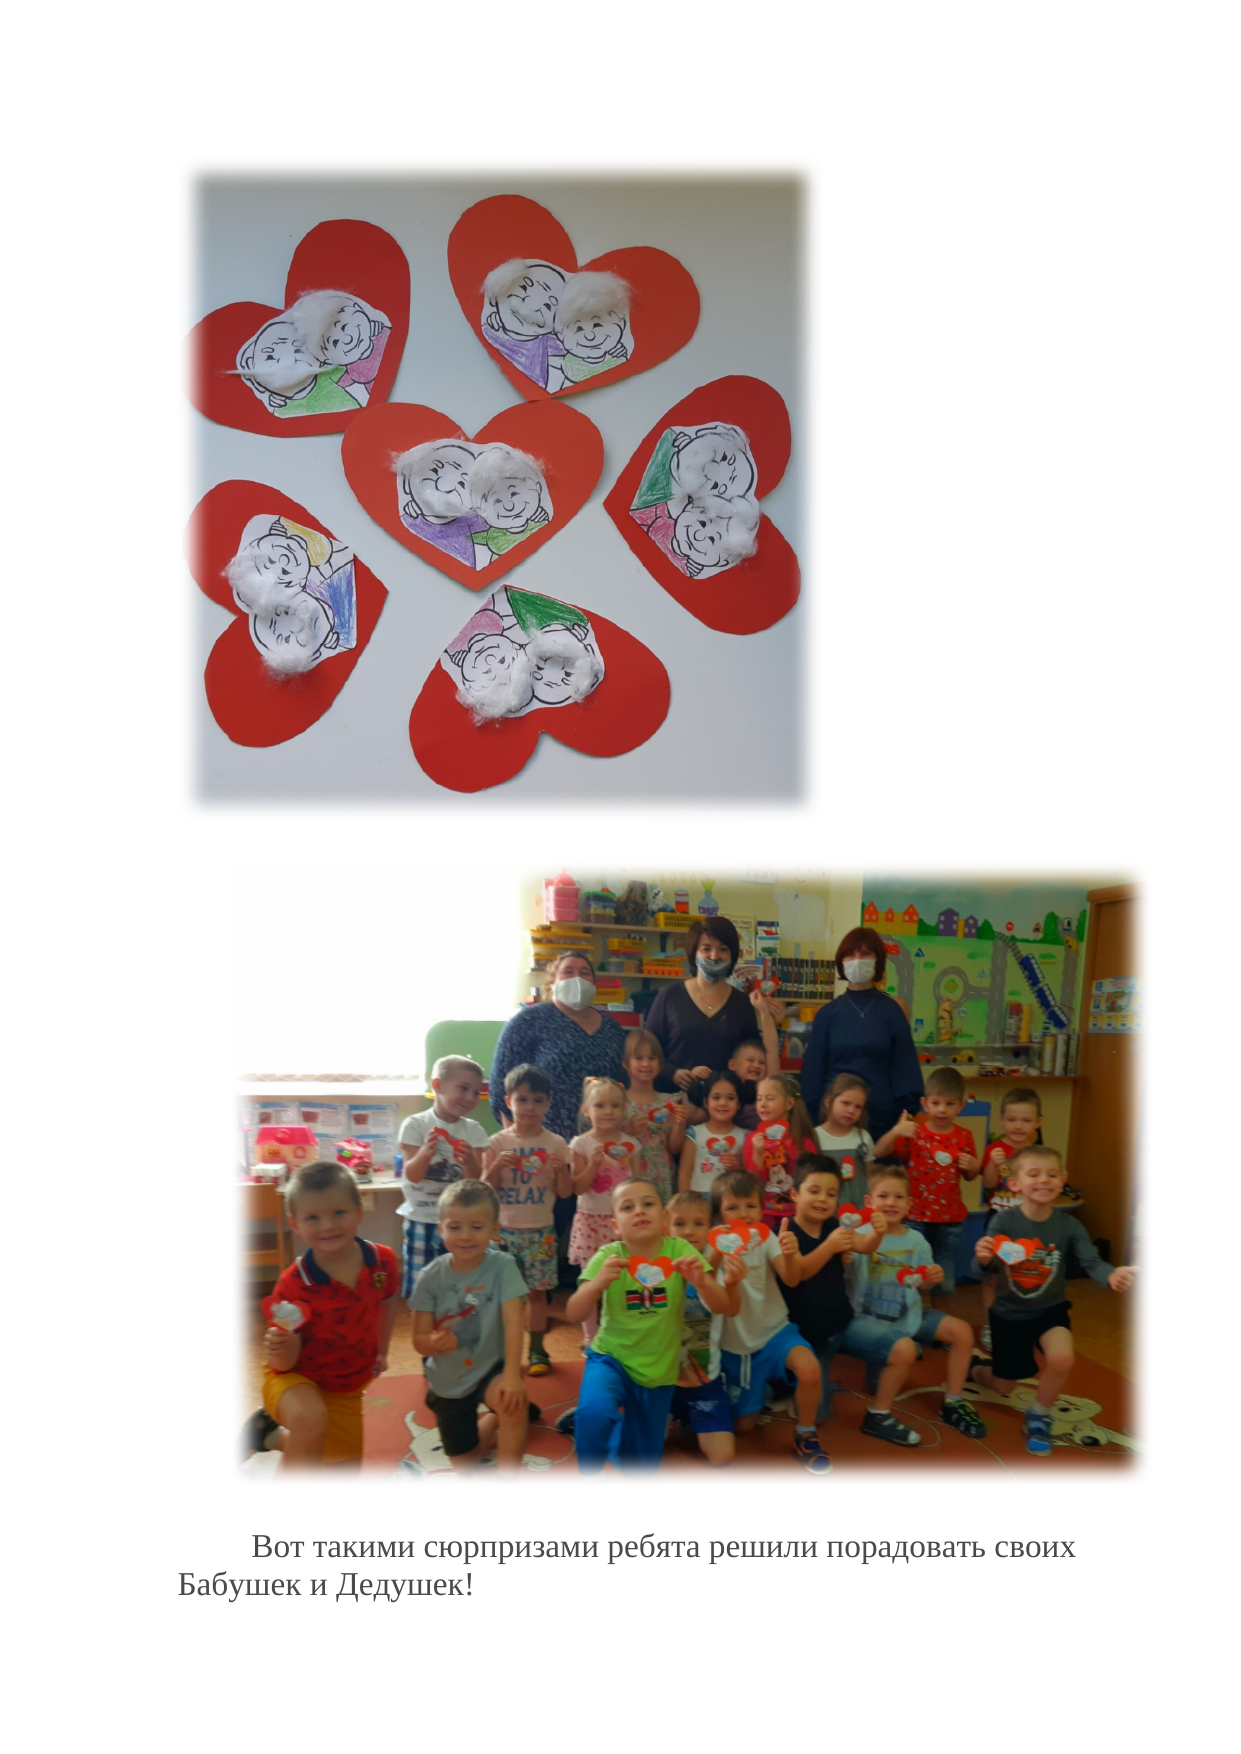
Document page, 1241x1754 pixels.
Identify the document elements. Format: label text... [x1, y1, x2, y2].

picture [261, 891, 1122, 1457]
picture [206, 185, 795, 794]
text Вот такими сюрпризами ребята решили порадовать своих Бабушек и Дедушек! [177, 1526, 1152, 1603]
